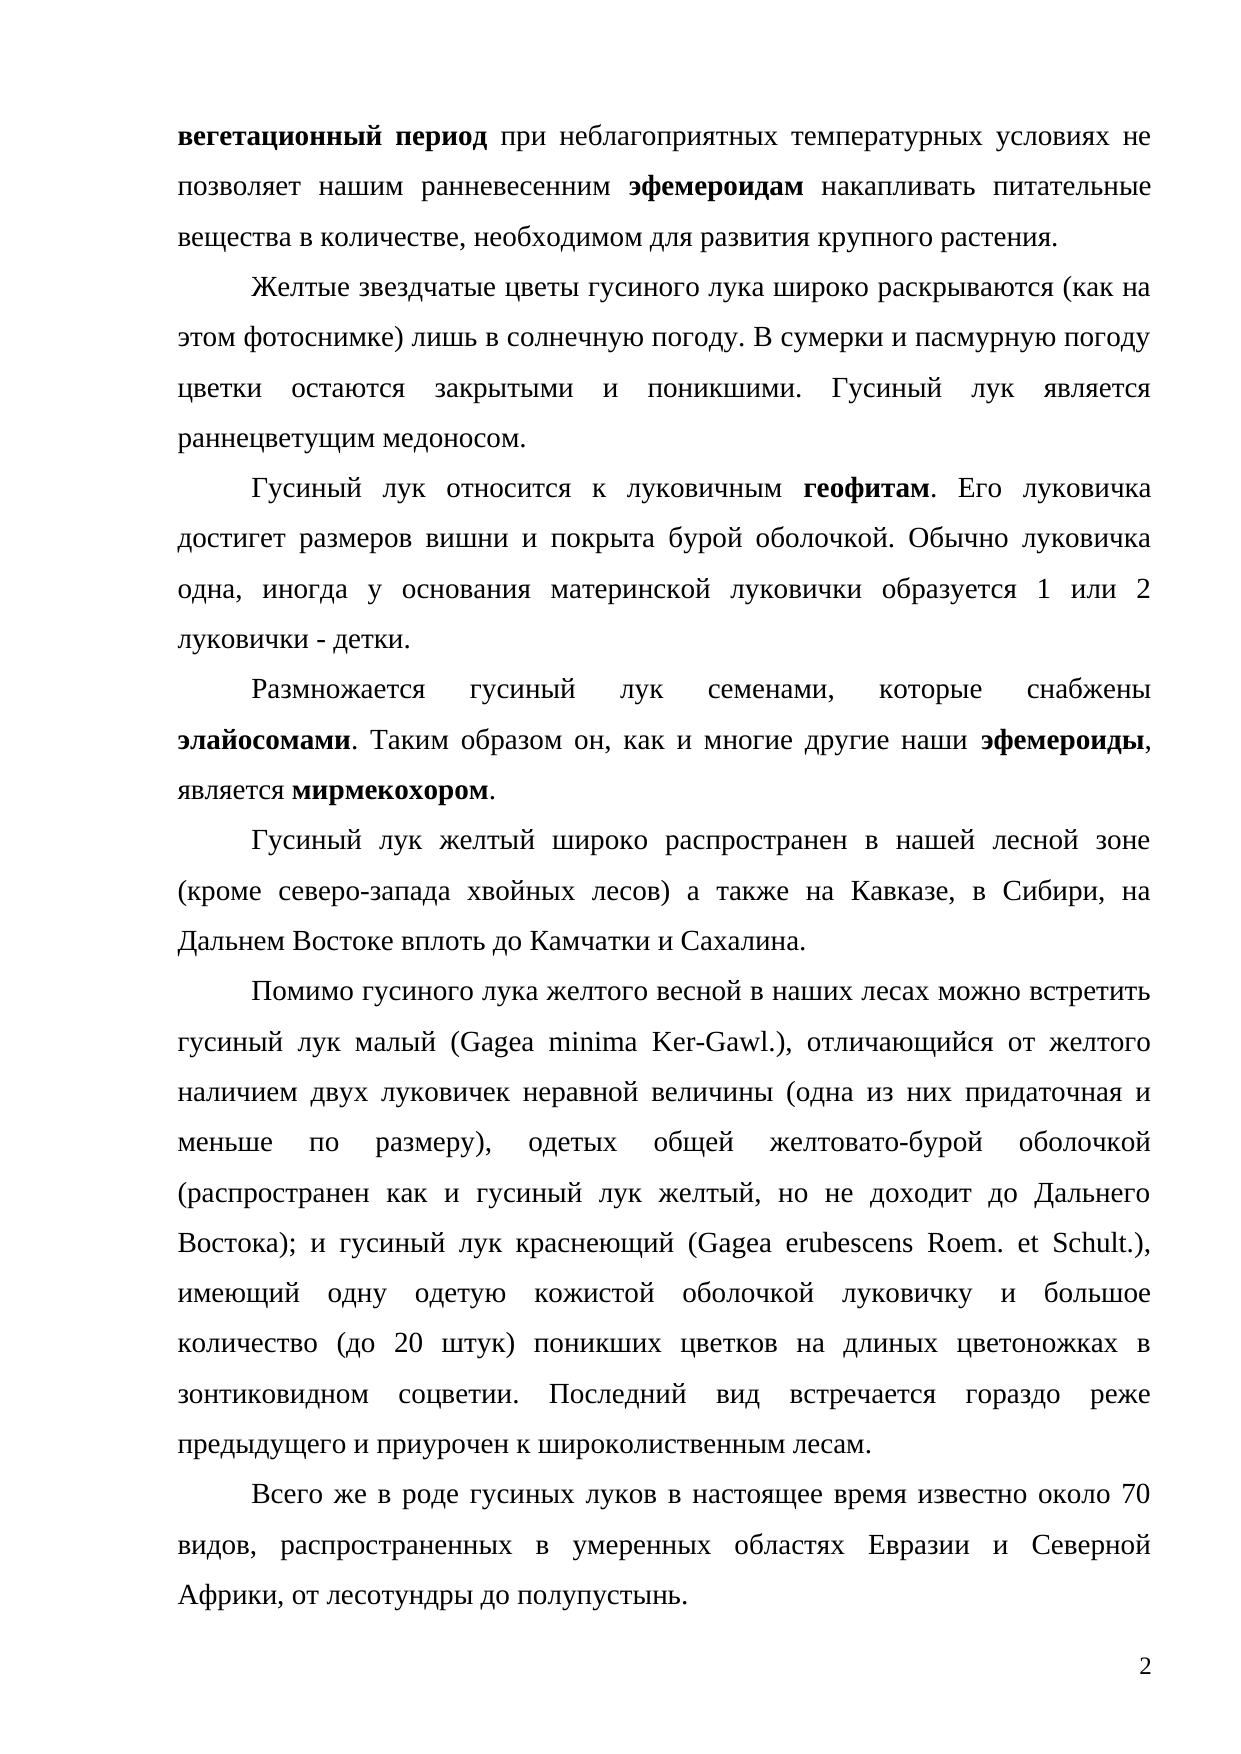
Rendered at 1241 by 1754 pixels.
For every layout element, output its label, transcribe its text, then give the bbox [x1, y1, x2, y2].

text Гусиный лук желтый широко распространен в нашей лесной зоне (кроме северо-запада хвойных лесов) а также на Кавказе, в Сибири, на Дальнем Востоке вплоть до Камчатки и Сахалина. [177, 822, 1152, 957]
text Помимо гусиного лука желтого весной в наших лесах можно встретить гусиный лук малый (Gagea minima Ker-Gawl.), отличающийся от желтого наличием двух луковичек неравной величины (одна из них придаточная и меньше по размеру), одетых общей желтовато-бурой оболочкой (распространен как и гусиный лук желтый, но не доходит до Дальнего Востока); и гусиный лук краснеющий (Gagea erubescens Roem. et Schult.), имеющий одну одетую кожистой оболочкой луковичку и большое количество (до 20 штук) поникших цветков на длиных цветоножках в зонтиковидном соцветии. Последний вид встречается гораздо реже предыдущего и приурочен к широколиственным лесам. [177, 973, 1152, 1460]
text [177, 118, 1152, 252]
text Размножается гусиный лук семенами, которые снабжены элайосомами. Таким образом он, как и многие другие наши эфемероиды, является мирмекохором. [177, 672, 1152, 806]
text Всего же в роде гусиных луков в настоящее время известно около 70 видов, распространенных в умеренных областях Евразии и Северной Африки, от лесотундры до полупустынь. [177, 1477, 1152, 1611]
text Желтые звездчатые цветы гусиного лука широко раскрываются (как на этом фотоснимке) лишь в солнечную погоду. В сумерки и пасмурную погоду цветки остаются закрытыми и поникшими. Гусиный лук является раннецветущим медоносом. [177, 269, 1152, 453]
text Гусиный лук относится к луковичным геофитам. Его луковичка достигет размеров вишни и покрыта бурой оболочкой. Обычно луковичка одна, иногда у основания материнской луковички образуется 1 или 2 луковички - детки. [177, 470, 1152, 655]
